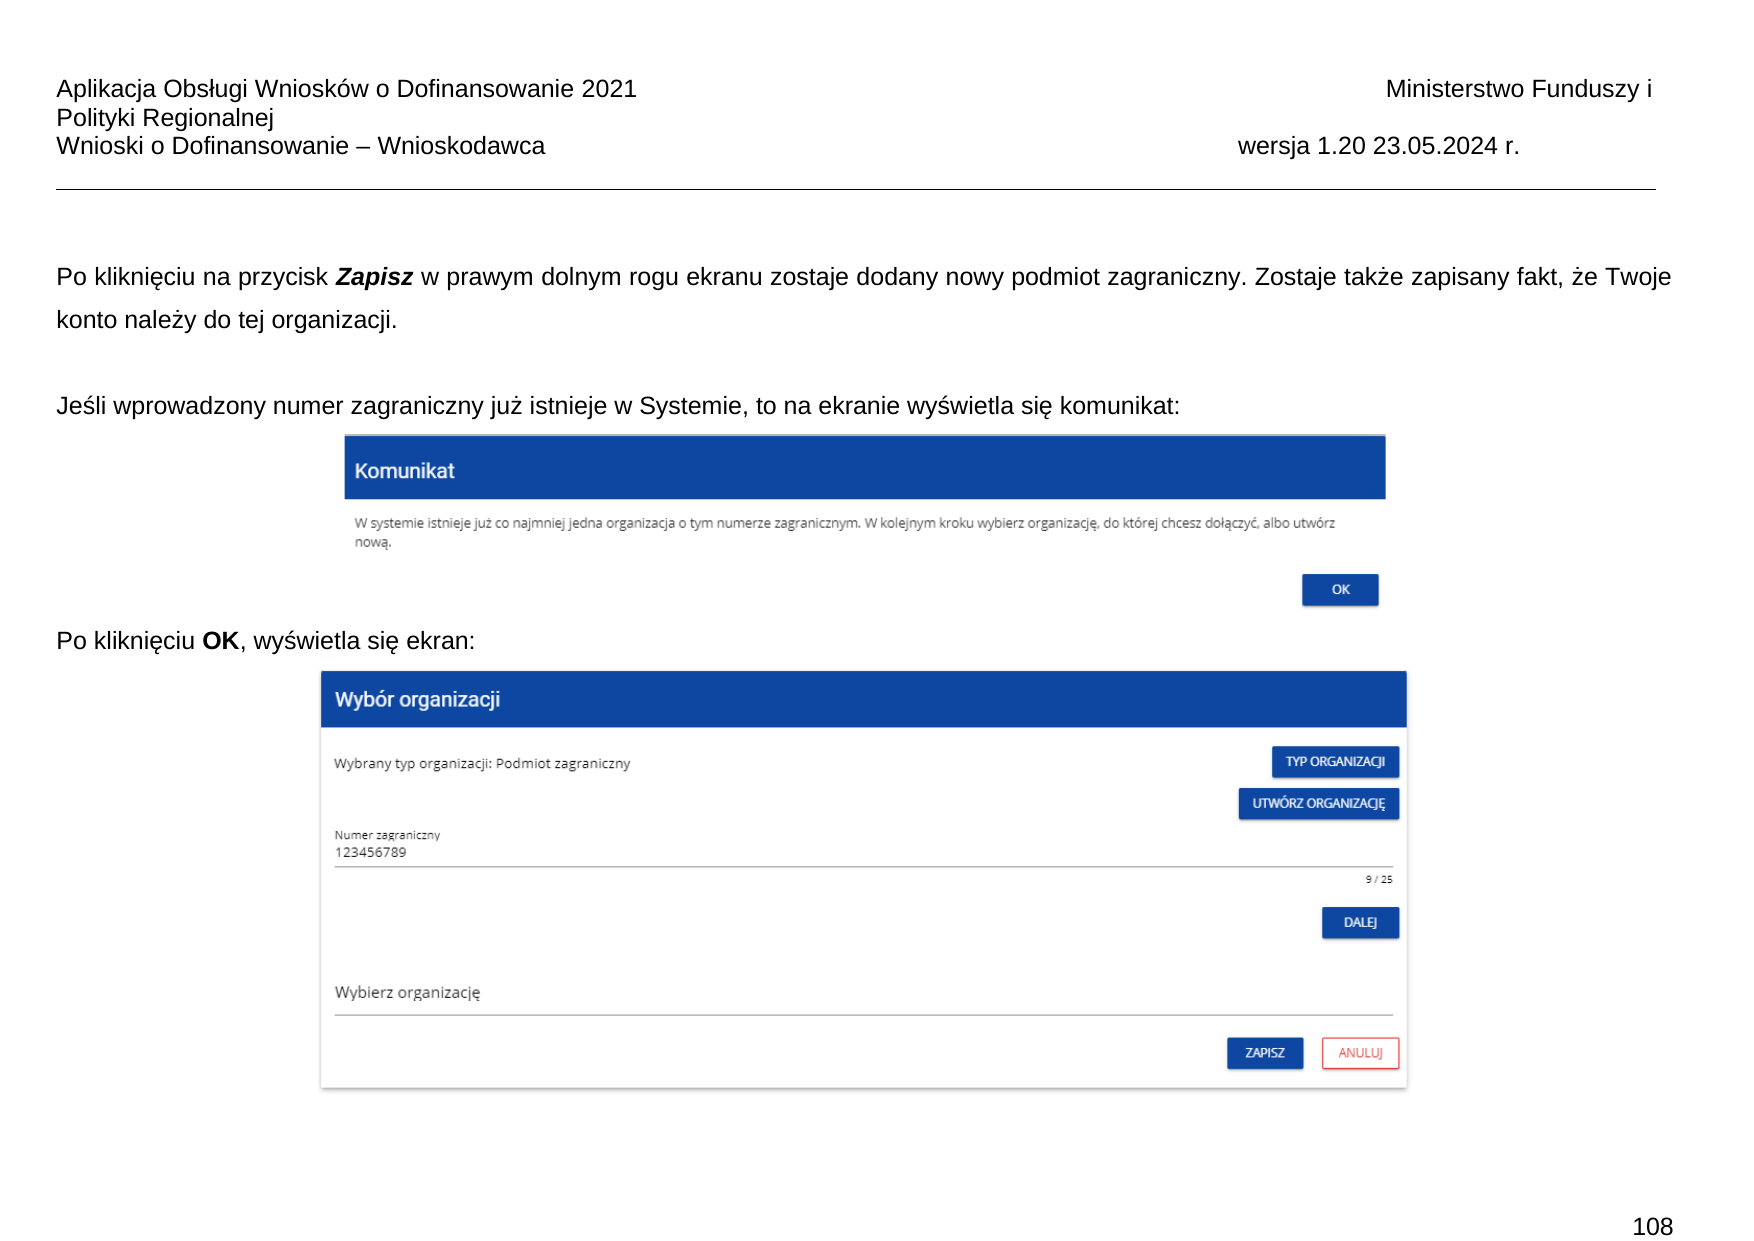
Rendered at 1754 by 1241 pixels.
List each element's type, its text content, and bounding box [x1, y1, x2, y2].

text Po kliknięciu na przycisk Zapisz w prawym dolnym rogu ekranu zostaje dodany nowy podmiot zagraniczny. Zostaje także zapisany fakt, że Twoje konto należy do tej organizacji. [56, 262, 1674, 334]
text Po kliknięciu OK, wyświetla się ekran: [56, 626, 1674, 655]
picture [317, 669, 1413, 1095]
picture [344, 434, 1386, 612]
text Jeśli wprowadzony numer zagraniczny już istnieje w Systemie, to na ekranie wyświetla się komunikat: [56, 391, 1674, 420]
